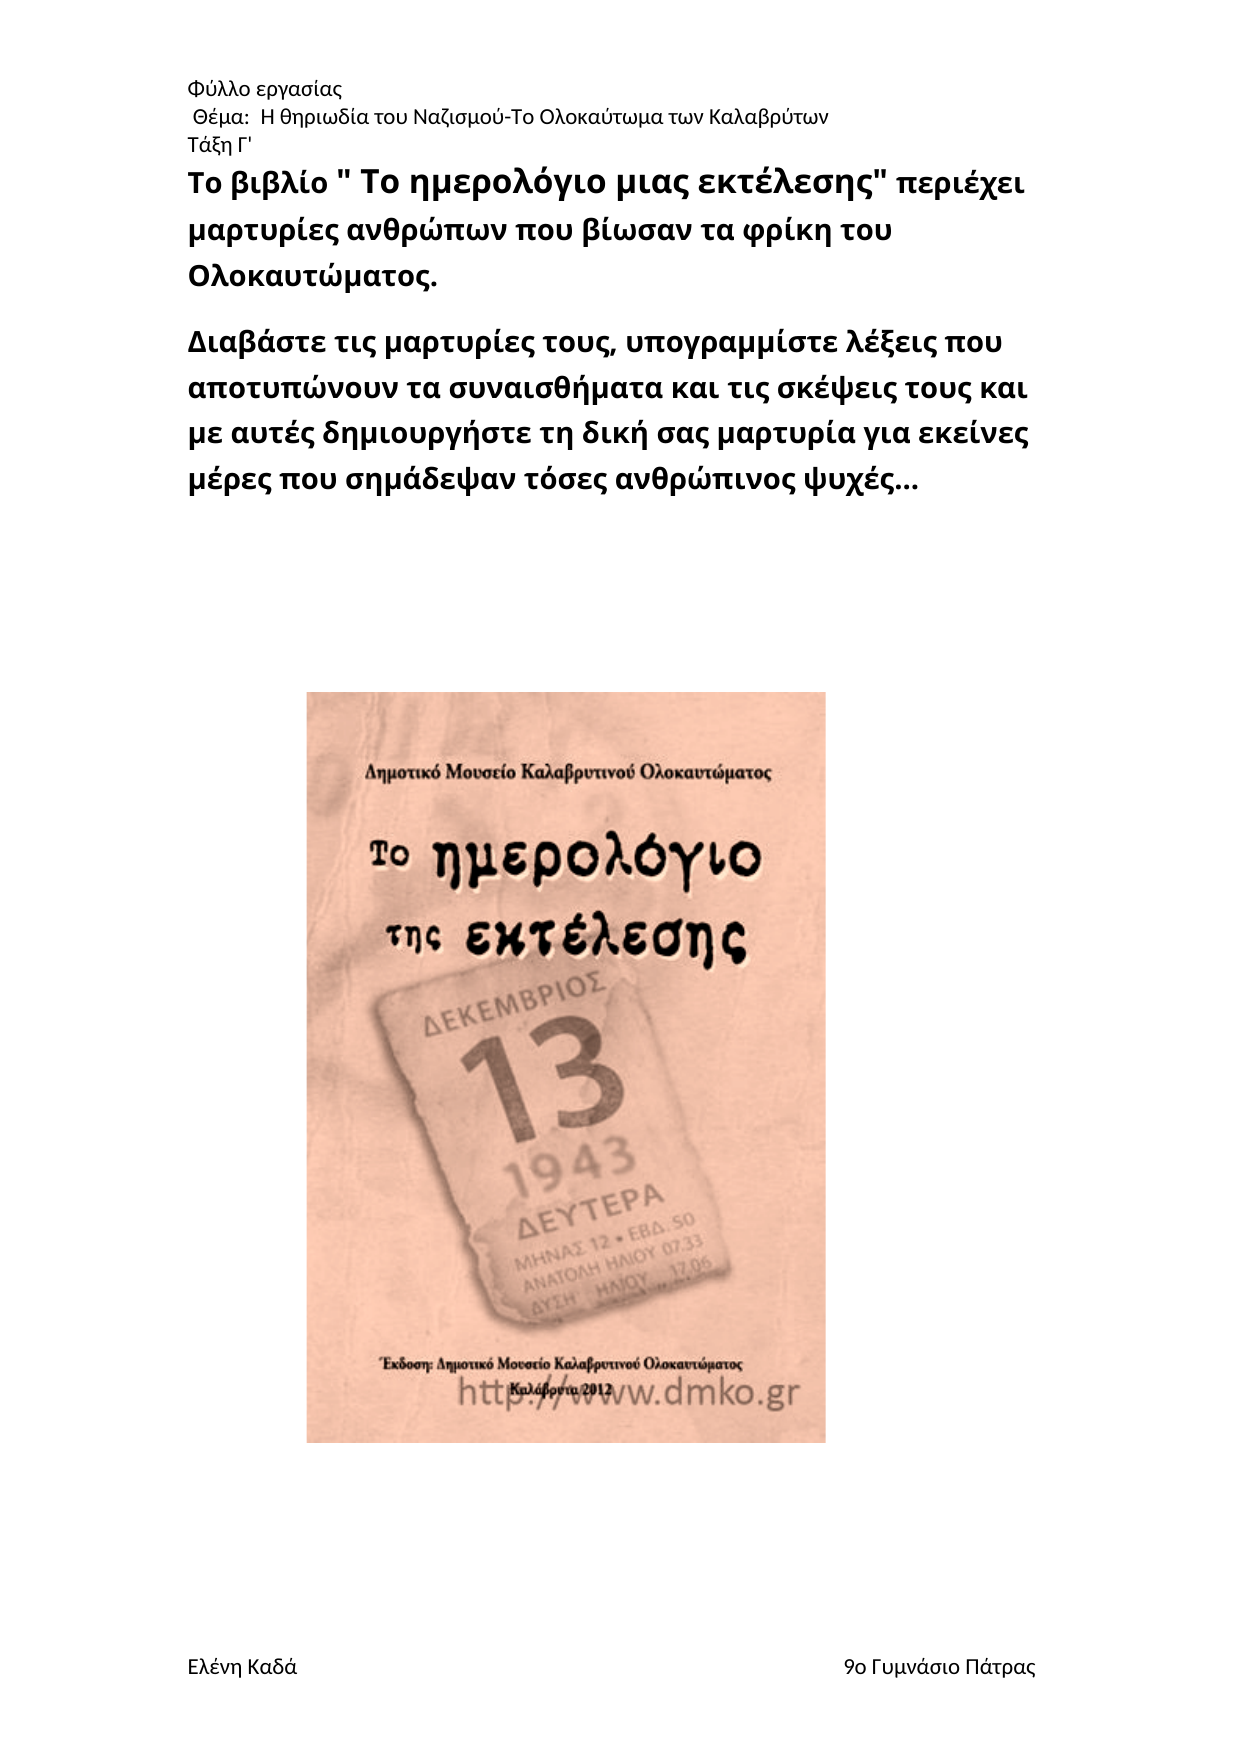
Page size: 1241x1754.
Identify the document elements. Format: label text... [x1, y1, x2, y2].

text Διαβάστε τις μαρτυρίες τους, υπογραμμίστε λέξεις που αποτυπώνουν τα συναισθήματα και τις σκέψεις τους και με αυτές δημιουργήστε τη δική σας μαρτυρία για εκείνες μέρες που σημάδεψαν τόσες ανθρώπινος ψυχές... [187, 321, 1053, 498]
text Το βιβλίο " Το ημερολόγιο μιας εκτέλεσης" περιέχει μαρτυρίες ανθρώπων που βίωσαν τα φρίκη του Ολοκαυτώματος. [187, 158, 1053, 294]
